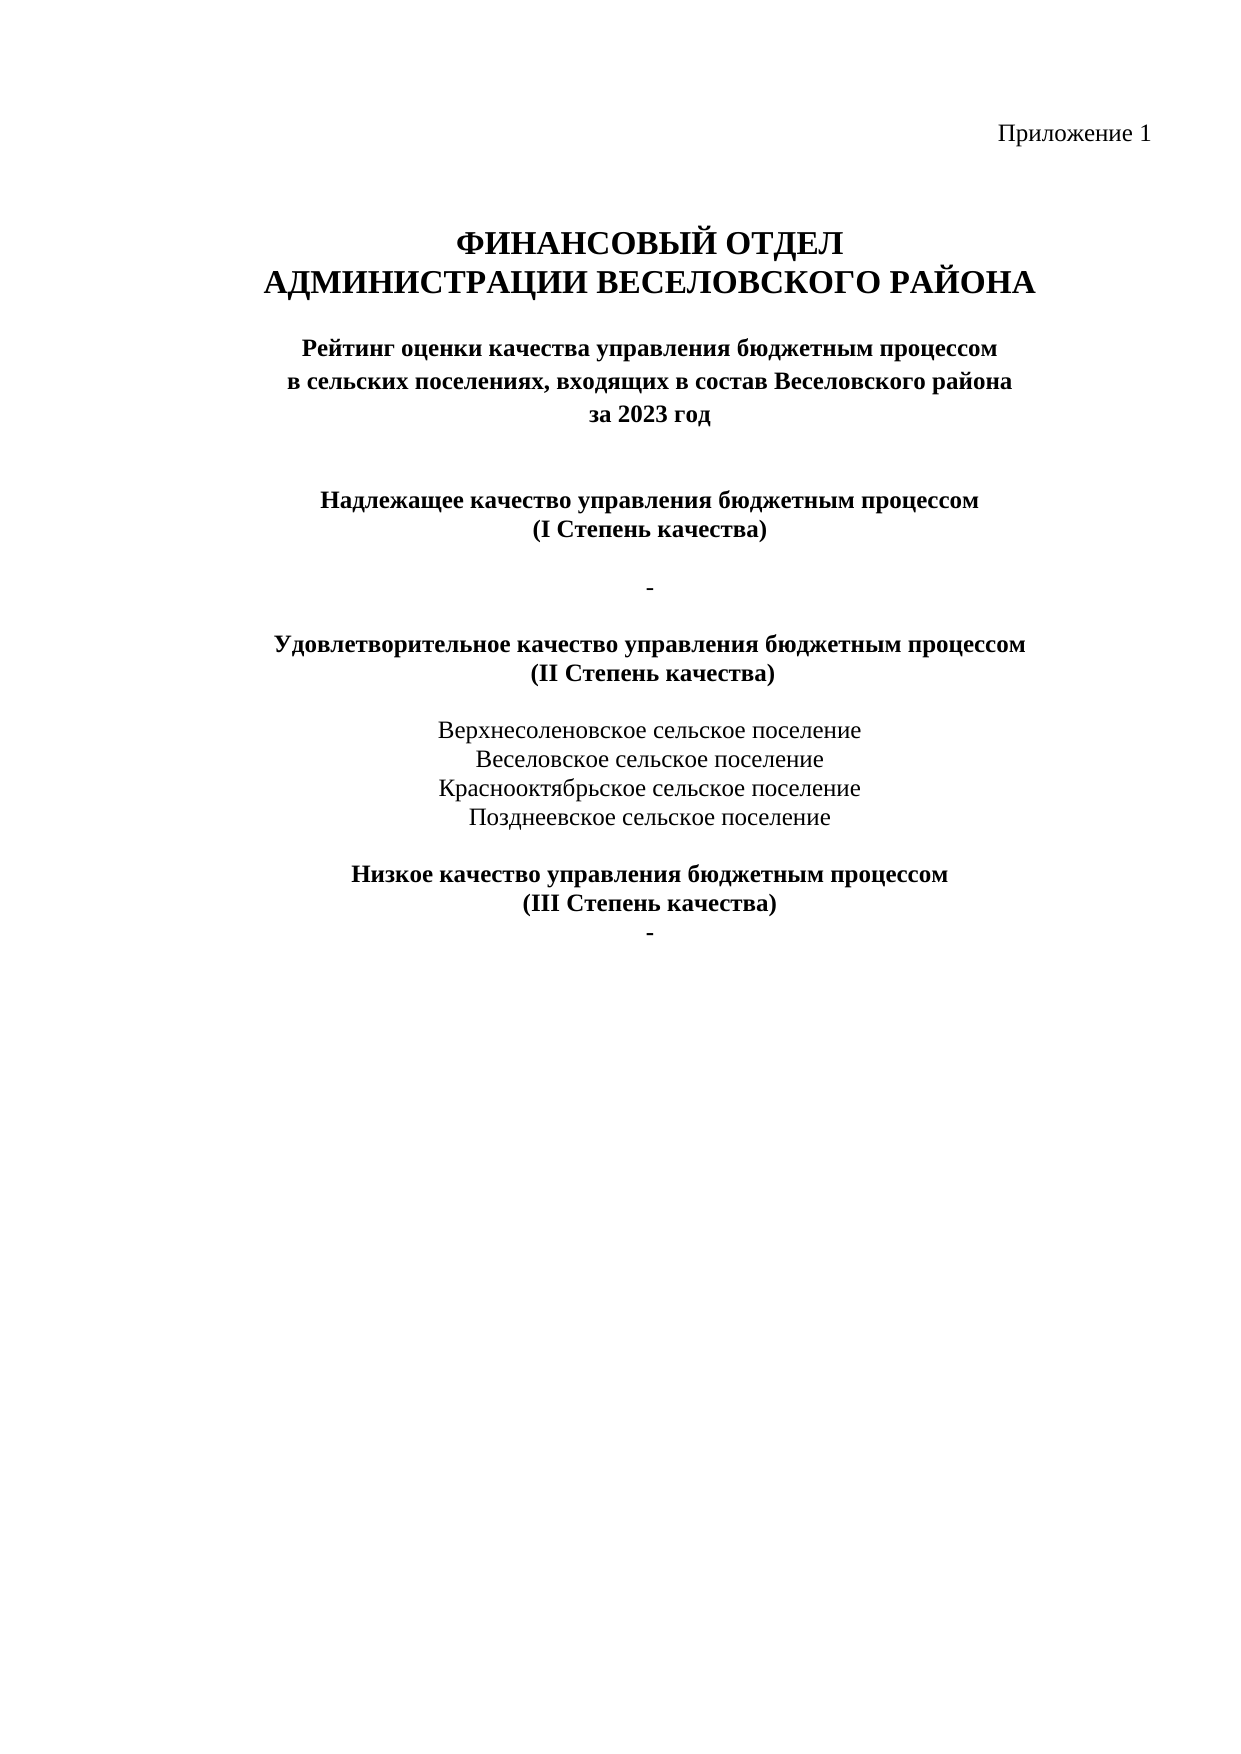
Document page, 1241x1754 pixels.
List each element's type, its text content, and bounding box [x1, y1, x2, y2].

text за 2023 год [148, 399, 1152, 428]
text Позднеевское сельское поселение [148, 802, 1152, 831]
text Удовлетворительное качество управления бюджетным процессом [148, 629, 1152, 658]
text Надлежащее качество управления бюджетным процессом [148, 486, 1152, 514]
text АДМИНИСТРАЦИИ ВЕСЕЛОВСКОГО РАЙОНА [148, 262, 1152, 300]
text - [148, 917, 1152, 946]
text Рейтинг оценки качества управления бюджетным процессом [148, 333, 1152, 362]
text ФИНАНСОВЫЙ ОТДЕЛ [148, 223, 1152, 262]
text Веселовское сельское поселение [148, 744, 1152, 773]
text (II Степень качества) [148, 658, 1152, 687]
text Приложение 1 [148, 118, 1152, 147]
text - [148, 572, 1152, 601]
text в сельских поселениях, входящих в состав Веселовского района [148, 366, 1152, 395]
text Краснооктябрьское сельское поселение [148, 773, 1152, 802]
text Верхнесоленовское сельское поселение [148, 716, 1152, 744]
text (I Степень качества) [148, 514, 1152, 543]
text (III Степень качества) [148, 888, 1152, 917]
text Низкое качество управления бюджетным процессом [148, 859, 1152, 888]
